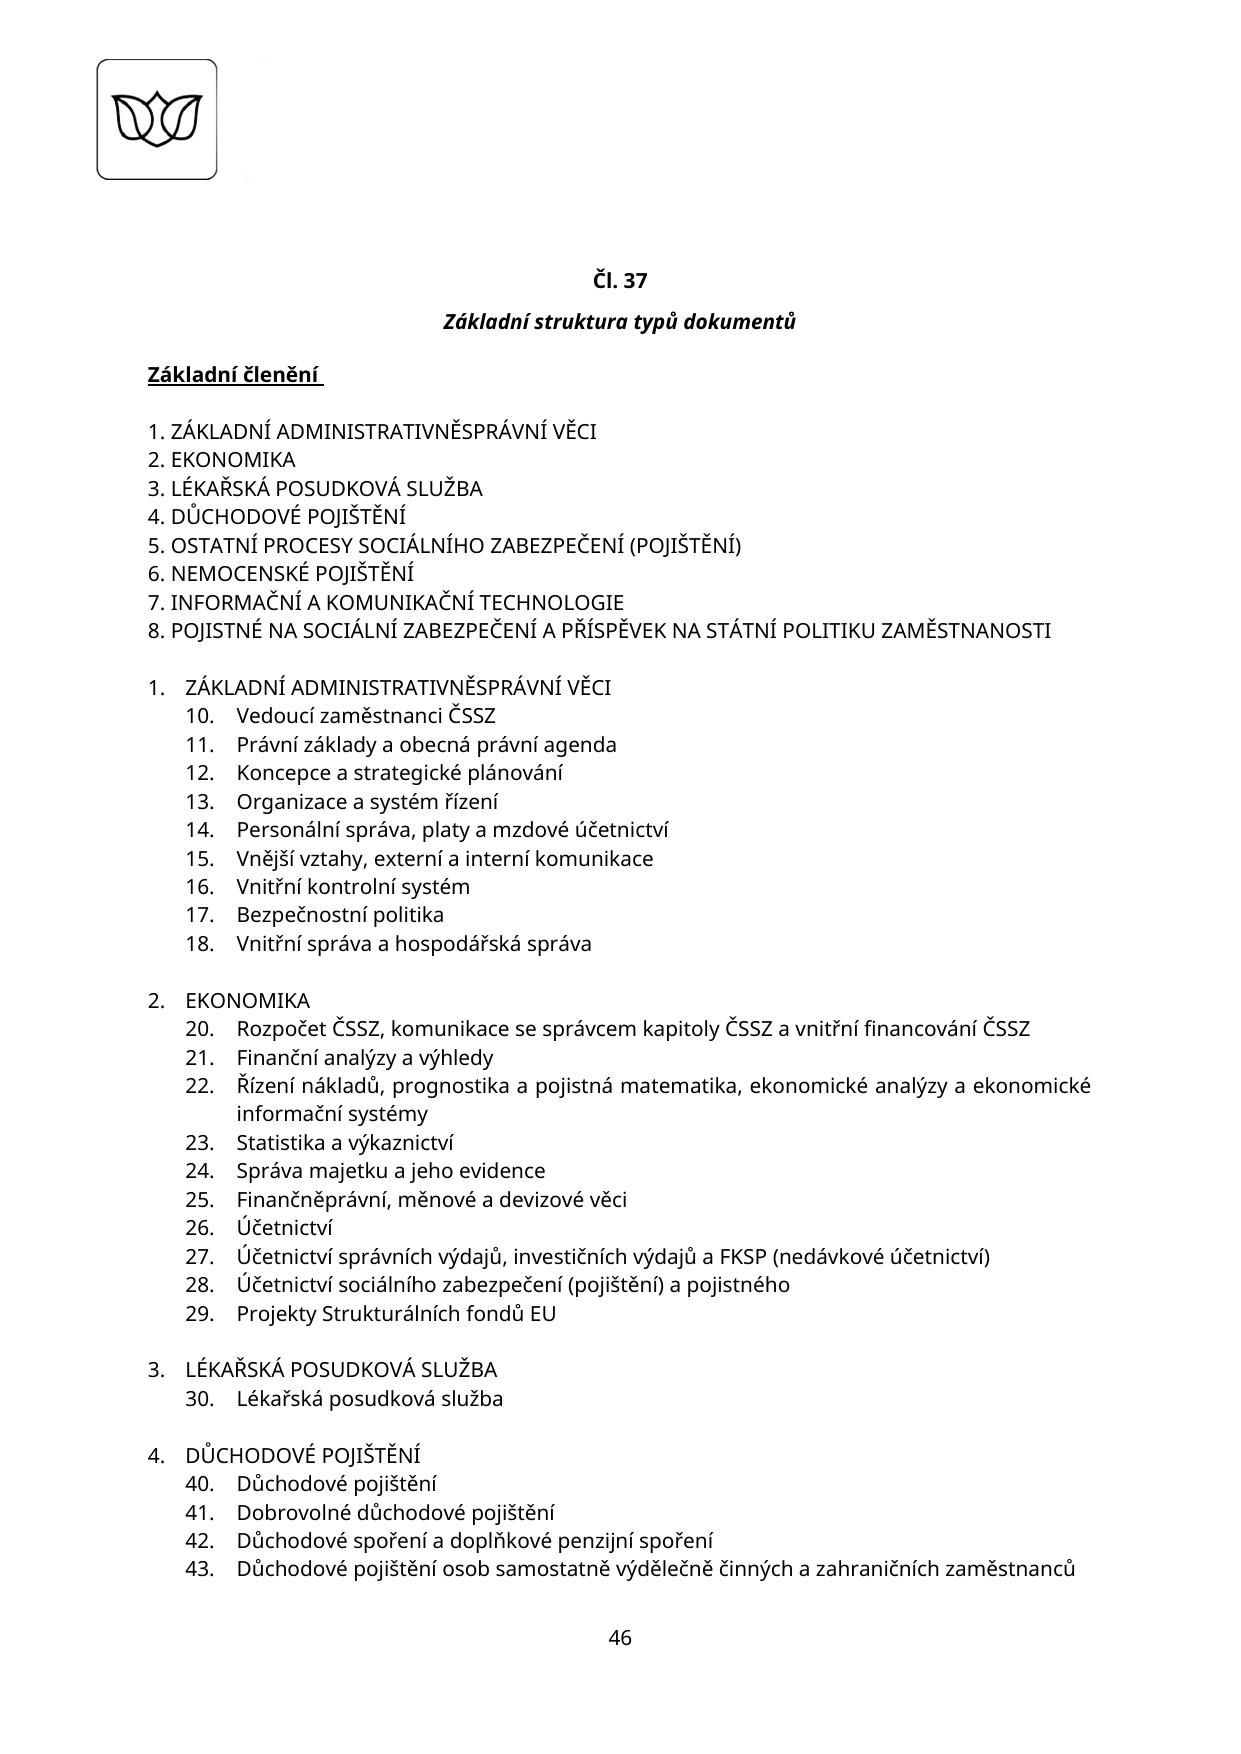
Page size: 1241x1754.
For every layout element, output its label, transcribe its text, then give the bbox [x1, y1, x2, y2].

list LÉKAŘSKÁ POSUDKOVÁ SLUŽBA [148, 1356, 1092, 1384]
list Finančněprávní, měnové a devizové věci [185, 1185, 1092, 1213]
list Účetnictví správních výdajů, investičních výdajů a FKSP (nedávkové účetnictví) [185, 1242, 1092, 1270]
subtitle Základní členění [148, 360, 1092, 389]
text 17. Bezpečnostní politika [185, 901, 1092, 929]
picture [0, 59, 1241, 180]
text 10. Vedoucí zaměstnanci ČSSZ [185, 701, 1092, 730]
list Dobrovolné důchodové pojištění [185, 1498, 1092, 1526]
text 8. POJISTNÉ NA SOCIÁLNÍ ZABEZPEČENÍ A PŘÍSPĚVEK NA STÁTNÍ POLITIKU ZAMĚSTNANOSTI [148, 616, 1092, 644]
list DŮCHODOVÉ POJIŠTĚNÍ [148, 1441, 1092, 1469]
list Statistika a výkaznictví [185, 1128, 1092, 1156]
list EKONOMIKA [148, 986, 1092, 1014]
text 30. Lékařská posudková služba [185, 1384, 1092, 1412]
text 15. Vnější vztahy, externí a interní komunikace [185, 844, 1092, 872]
text 5. OSTATNÍ PROCESY SOCIÁLNÍHO ZABEZPEČENÍ (POJIŠTĚNÍ) [148, 531, 1092, 559]
text 16. Vnitřní kontrolní systém [185, 872, 1092, 901]
subtitle Základní struktura typů dokumentů [148, 307, 1092, 335]
text 18. Vnitřní správa a hospodářská správa [185, 929, 1092, 957]
text 7. INFORMAČNÍ A KOMUNIKAČNÍ TECHNOLOGIE [148, 588, 1092, 616]
list Účetnictví [185, 1213, 1092, 1242]
text 6. NEMOCENSKÉ POJIŠTĚNÍ [148, 559, 1092, 588]
text Čl. 37 [148, 266, 1092, 294]
list ZÁKLADNÍ ADMINISTRATIVNĚSPRÁVNÍ VĚCI [148, 673, 1092, 701]
list Řízení nákladů, prognostika a pojistná matematika, ekonomické analýzy a ekonomické informační systémy [185, 1071, 1092, 1128]
text 11. Právní základy a obecná právní agenda [185, 730, 1092, 758]
list Projekty Strukturálních fondů EU [185, 1299, 1092, 1327]
text 4. DŮCHODOVÉ POJIŠTĚNÍ [148, 502, 1092, 531]
list Správa majetku a jeho evidence [185, 1156, 1092, 1185]
list Důchodové pojištění osob samostatně výdělečně činných a zahraničních zaměstnanců [185, 1554, 1092, 1583]
text 1. ZÁKLADNÍ ADMINISTRATIVNĚSPRÁVNÍ VĚCI [148, 417, 1092, 446]
text 14. Personální správa, platy a mzdové účetnictví [185, 815, 1092, 844]
list Finanční analýzy a výhledy [185, 1043, 1092, 1071]
text 13. Organizace a systém řízení [185, 787, 1092, 815]
list Rozpočet ČSSZ, komunikace se správcem kapitoly ČSSZ a vnitřní financování ČSSZ [185, 1014, 1092, 1043]
list Účetnictví sociálního zabezpečení (pojištění) a pojistného [185, 1270, 1092, 1299]
list Důchodové pojištění [185, 1469, 1092, 1498]
text 3. LÉKAŘSKÁ POSUDKOVÁ SLUŽBA [148, 474, 1092, 502]
text 2. EKONOMIKA [148, 446, 1092, 474]
text 12. Koncepce a strategické plánování [185, 758, 1092, 787]
list Důchodové spoření a doplňkové penzijní spoření [185, 1526, 1092, 1554]
